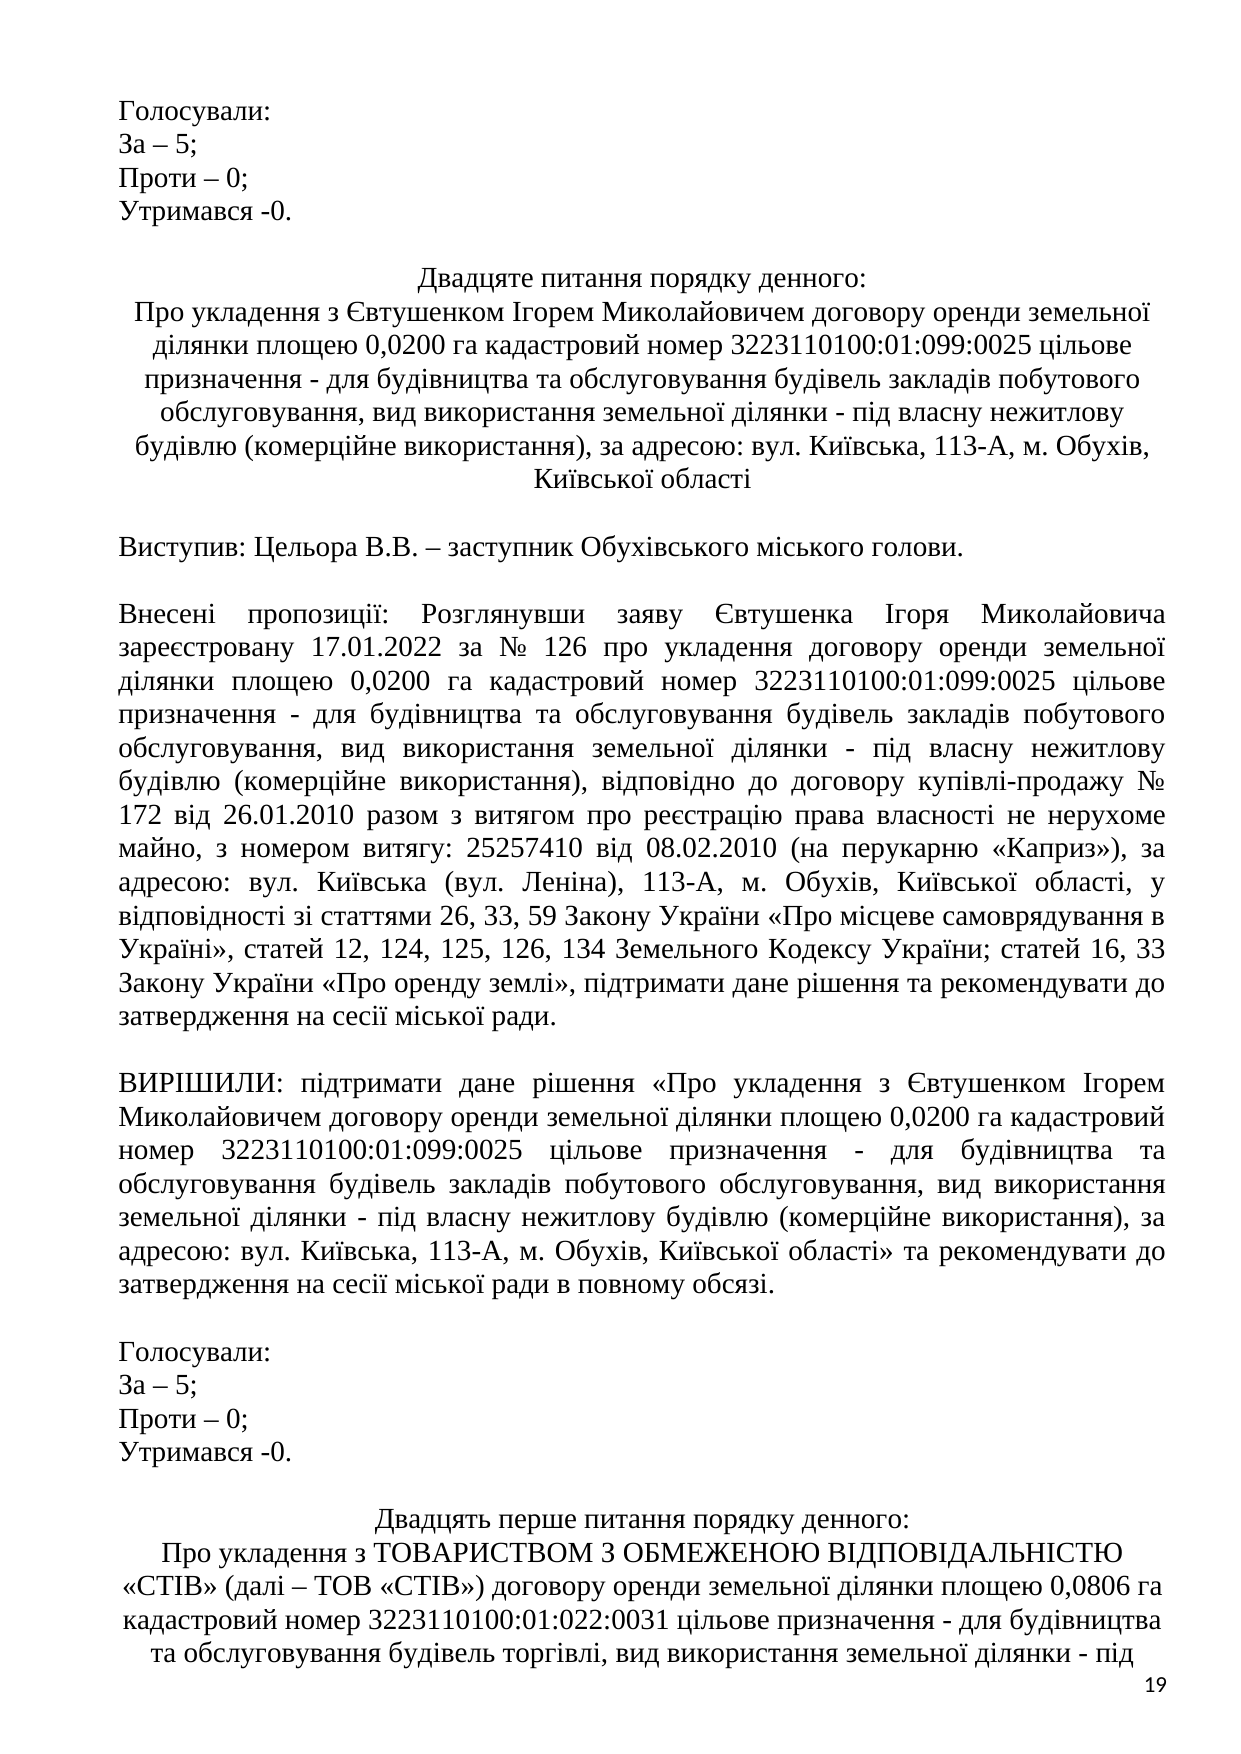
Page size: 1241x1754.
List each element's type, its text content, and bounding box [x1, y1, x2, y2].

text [118, 1535, 1167, 1669]
text Проти – 0; [118, 1401, 1167, 1434]
text За – 5; [118, 126, 1167, 160]
text ВИРІШИЛИ: підтримати дане рішення «Про укладення з Євтушенком Ігорем Миколайовичем договору оренди земельної ділянки площею 0,0200 га кадастровий номер 3223110100:01:099:0025 цільове призначення - для будівництва та обслуговування будівель закладів побутового обслуговування, вид використання земельної ділянки - під власну нежитлову будівлю (комерційне використання), за адресою: вул. Київська, 113-А, м. Обухів, Київської області» та рекомендувати до затвердження на сесії міської ради в повному обсязі. [118, 1065, 1167, 1300]
text Утримався -0. [118, 1434, 1167, 1468]
text Внесені пропозиції: Розглянувши заяву Євтушенка Ігоря Миколайовича зареєстровану 17.01.2022 за № 126 про укладення договору оренди земельної ділянки площею 0,0200 га кадастровий номер 3223110100:01:099:0025 цільове призначення - для будівництва та обслуговування будівель закладів побутового обслуговування, вид використання земельної ділянки - під власну нежитлову будівлю (комерційне використання), відповідно до договору купівлі-продажу № 172 від 26.01.2010 разом з витягом про реєстрацію права власності не нерухоме майно, з номером витягу: 25257410 від 08.02.2010 (на перукарню «Каприз»), за адресою: вул. Київська (вул. Леніна), 113-А, м. Обухів, Київської області, у відповідності зі статтями 26, 33, 59 Закону України «Про місцеве самоврядування в Україні», статей 12, 124, 125, 126, 134 Земельного Кодексу України; статей 16, 33 Закону України «Про оренду землі», підтримати дане рішення та рекомендувати до затвердження на сесії міської ради. [118, 596, 1167, 1032]
text Двадцять перше питання порядку денного: [118, 1501, 1167, 1535]
text Проти – 0; [118, 160, 1167, 193]
text Виступив: Цельора В.В. – заступник Обухівського міського голови. [118, 529, 1167, 562]
text Двадцяте питання порядку денного: [118, 260, 1167, 294]
text Утримався -0. [118, 193, 1167, 227]
text Голосували: [118, 1334, 1167, 1367]
text За – 5; [118, 1367, 1167, 1401]
text Голосували: [118, 93, 1167, 126]
text Про укладення з Євтушенком Ігорем Миколайовичем договору оренди земельної ділянки площею 0,0200 га кадастровий номер 3223110100:01:099:0025 цільове призначення - для будівництва та обслуговування будівель закладів побутового обслуговування, вид використання земельної ділянки - під власну нежитлову будівлю (комерційне використання), за адресою: вул. Київська, 113-А, м. Обухів, Київської області [118, 294, 1167, 495]
